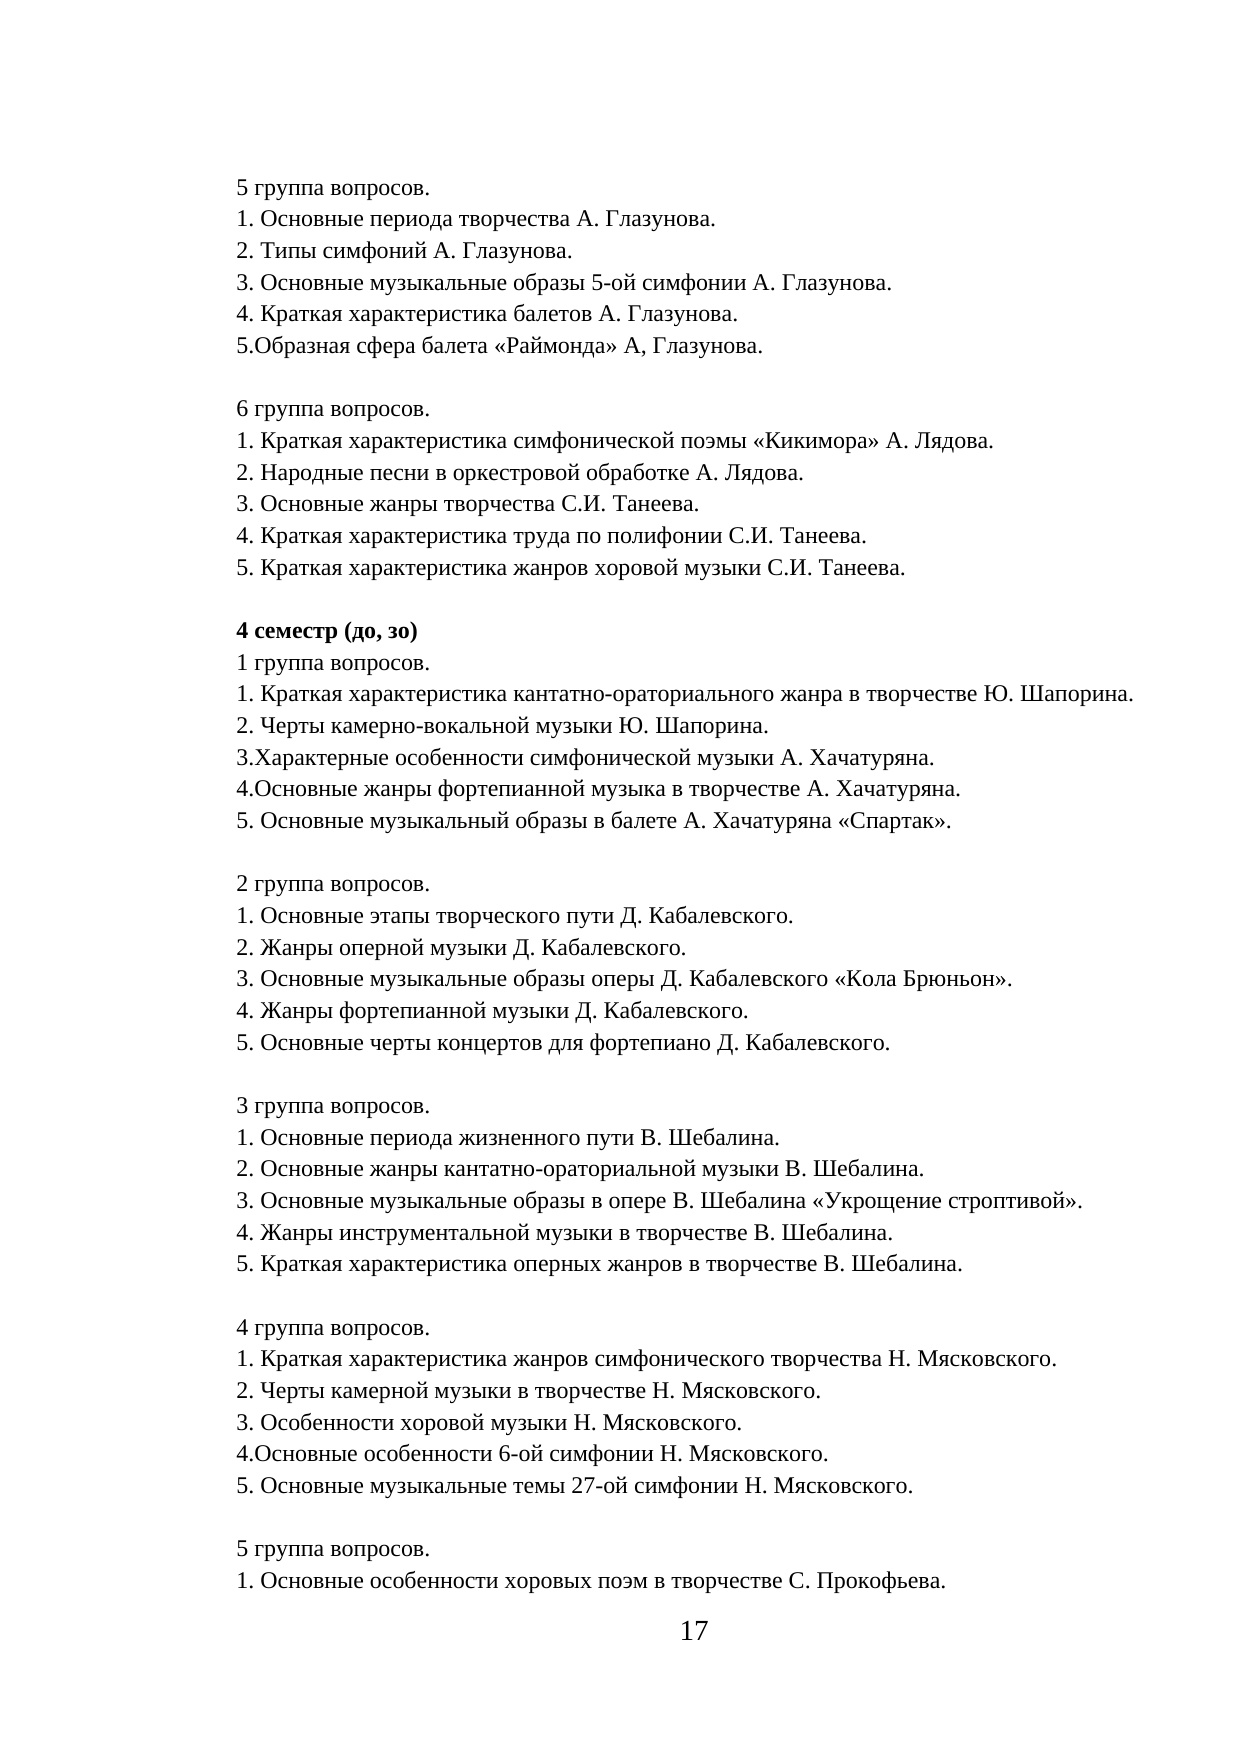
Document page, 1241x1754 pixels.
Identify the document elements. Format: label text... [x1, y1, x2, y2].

text 5. Основные музыкальный образы в балете А. Хачатуряна «Спартак». [177, 806, 1152, 833]
text 3. Особенности хоровой музыки Н. Мясковского. [177, 1407, 1152, 1435]
text 1. Основные особенности хоровых поэм в творчестве С. Прокофьева. [177, 1566, 1152, 1593]
text 4. Краткая характеристика труда по полифонии С.И. Танеева. [177, 521, 1152, 548]
text 1. Краткая характеристика жанров симфонического творчества Н. Мясковского. [177, 1344, 1152, 1372]
text 3. Основные музыкальные образы оперы Д. Кабалевского «Кола Брюньон». [177, 964, 1152, 992]
text 2. Черты камерно-вокальной музыки Ю. Шапорина. [177, 711, 1152, 738]
text 1. Основные периода жизненного пути В. Шебалина. [177, 1122, 1152, 1150]
text 5. Основные черты концертов для фортепиано Д. Кабалевского. [177, 1027, 1152, 1055]
text 3. Основные жанры творчества С.И. Танеева. [177, 489, 1152, 517]
text 6 группа вопросов. [177, 394, 1152, 422]
text 3.Характерные особенности симфонической музыки А. Хачатуряна. [177, 742, 1152, 770]
text 5. Основные музыкальные темы 27-ой симфонии Н. Мясковского. [177, 1471, 1152, 1498]
text 5.Образная сфера балета «Раймонда» А, Глазунова. [177, 331, 1152, 358]
text 4.Основные особенности 6-ой симфонии Н. Мясковского. [177, 1439, 1152, 1467]
text 2. Основные жанры кантатно-ораториальной музыки В. Шебалина. [177, 1154, 1152, 1182]
text 2. Народные песни в оркестровой обработке А. Лядова. [177, 457, 1152, 485]
text 5. Краткая характеристика оперных жанров в творчестве В. Шебалина. [177, 1249, 1152, 1277]
text 5. Краткая характеристика жанров хоровой музыки С.И. Танеева. [177, 552, 1152, 580]
text 1. Основные периода творчества А. Глазунова. [177, 204, 1152, 232]
text 1. Основные этапы творческого пути Д. Кабалевского. [177, 901, 1152, 928]
text 4. Краткая характеристика балетов А. Глазунова. [177, 299, 1152, 327]
text 3. Основные музыкальные образы в опере В. Шебалина «Укрощение строптивой». [177, 1186, 1152, 1213]
text 3 группа вопросов. [177, 1091, 1152, 1118]
text 4 группа вопросов. [177, 1312, 1152, 1340]
text 5 группа вопросов. [177, 172, 1152, 200]
text 1 группа вопросов. [177, 647, 1152, 675]
text 2. Жанры оперной музыки Д. Кабалевского. [177, 932, 1152, 960]
text 3. Основные музыкальные образы 5-ой симфонии А. Глазунова. [177, 267, 1152, 295]
text 2. Типы симфоний А. Глазунова. [177, 236, 1152, 263]
text 1. Краткая характеристика симфонической поэмы «Кикимора» А. Лядова. [177, 426, 1152, 453]
text 4. Жанры фортепианной музыки Д. Кабалевского. [177, 996, 1152, 1023]
text 4 семестр (до, зо) [177, 616, 1152, 643]
text 4. Жанры инструментальной музыки в творчестве В. Шебалина. [177, 1217, 1152, 1245]
text 2 группа вопросов. [177, 869, 1152, 897]
text 5 группа вопросов. [177, 1534, 1152, 1562]
text 1. Краткая характеристика кантатно-ораториального жанра в творчестве Ю. Шапорина. [177, 679, 1152, 707]
text 2. Черты камерной музыки в творчестве Н. Мясковского. [177, 1376, 1152, 1403]
text 4.Основные жанры фортепианной музыка в творчестве А. Хачатуряна. [177, 774, 1152, 802]
